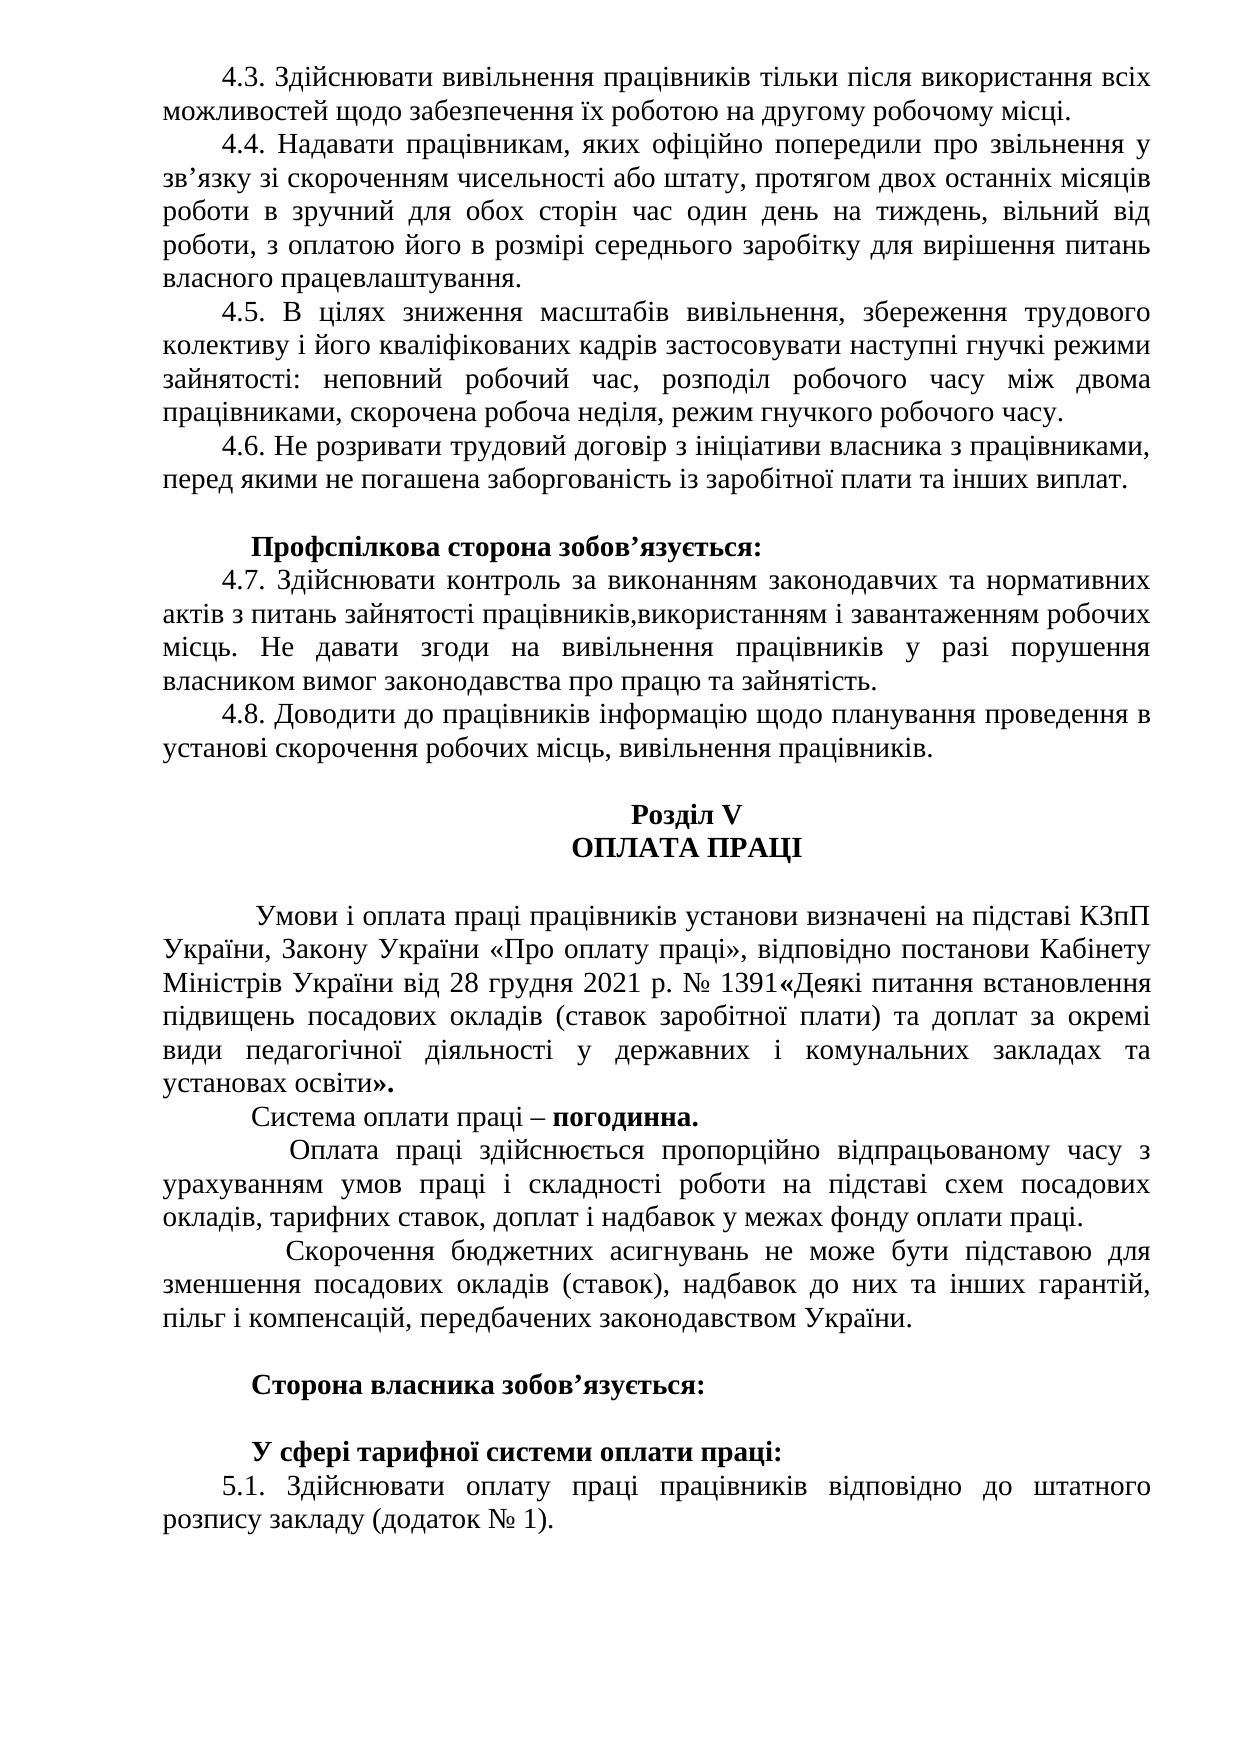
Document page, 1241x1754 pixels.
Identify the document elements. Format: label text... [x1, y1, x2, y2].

text Система оплати праці – погодинна. [162, 1099, 1152, 1132]
text Умови і оплата праці працівників установи визначені на підставі КЗпП України, Закону України «Про оплату праці», відповідно постанови Кабінету Міністрів України від 28 грудня 2021 р. № 1391«Деякі питання встановлення підвищень посадових окладів (ставок заробітної плати) та доплат за окремі види педагогічної діяльності у державних і комунальних закладах та установах освіти». [162, 898, 1152, 1099]
text Скорочення бюджетних асигнувань не може бути підставою для зменшення посадових окладів (ставок), надбавок до них та інших гарантій, пільг і компенсацій, передбачених законодавством України. [162, 1233, 1152, 1334]
text 4.8. Доводити до працівників інформацію щодо планування проведення в установі скорочення робочих місць, вивільнення працівників. [162, 696, 1152, 763]
text Сторона власника зобов’язується: [162, 1367, 1152, 1401]
text 4.6. Не розривати трудовий договір з ініціативи власника з працівниками, перед якими не погашена заборгованість із заробітної плати та інших виплат. [162, 428, 1152, 495]
text Профспілкова сторона зобов’язується: [162, 529, 1152, 562]
text 4.7. Здійснювати контроль за виконанням законодавчих та нормативних актів з питань зайнятості працівників,використанням і завантаженням робочих місць. Не давати згоди на вивільнення працівників у разі порушення власником вимог законодавства про працю та зайнятість. [162, 562, 1152, 696]
text Оплата праці здійснюється пропорційно відпрацьованому часу з урахуванням умов праці і складності роботи на підставі схем посадових окладів, тарифних ставок, доплат і надбавок у межах фонду оплати праці. [162, 1132, 1152, 1233]
text 4.4. Надавати працівникам, яких офіційно попередили про звільнення у зв’язку зі скороченням чисельності або штату, протягом двох останніх місяців роботи в зручний для обох сторін час один день на тиждень, вільний від роботи, з оплатою його в розмірі середнього заробітку для вирішення питань власного працевлаштування. [162, 126, 1152, 294]
text Розділ V [162, 797, 1152, 831]
text 5.1. Здійснювати оплату праці працівників відповідно до штатного розпису закладу (додаток № 1). [162, 1468, 1152, 1535]
text ОПЛАТА ПРАЦІ [162, 831, 1152, 864]
text У сфері тарифної системи оплати праці: [162, 1434, 1152, 1468]
text 4.3. Здійснювати вивільнення працівників тільки після використання всіх можливостей щодо забезпечення їх роботою на другому робочому місці. [162, 59, 1152, 126]
text 4.5. В цілях зниження масштабів вивільнення, збереження трудового колективу і його кваліфікованих кадрів застосовувати наступні гнучкі режими зайнятості: неповний робочий час, розподіл робочого часу між двома працівниками, скорочена робоча неділя, режим гнучкого робочого часу. [162, 294, 1152, 428]
